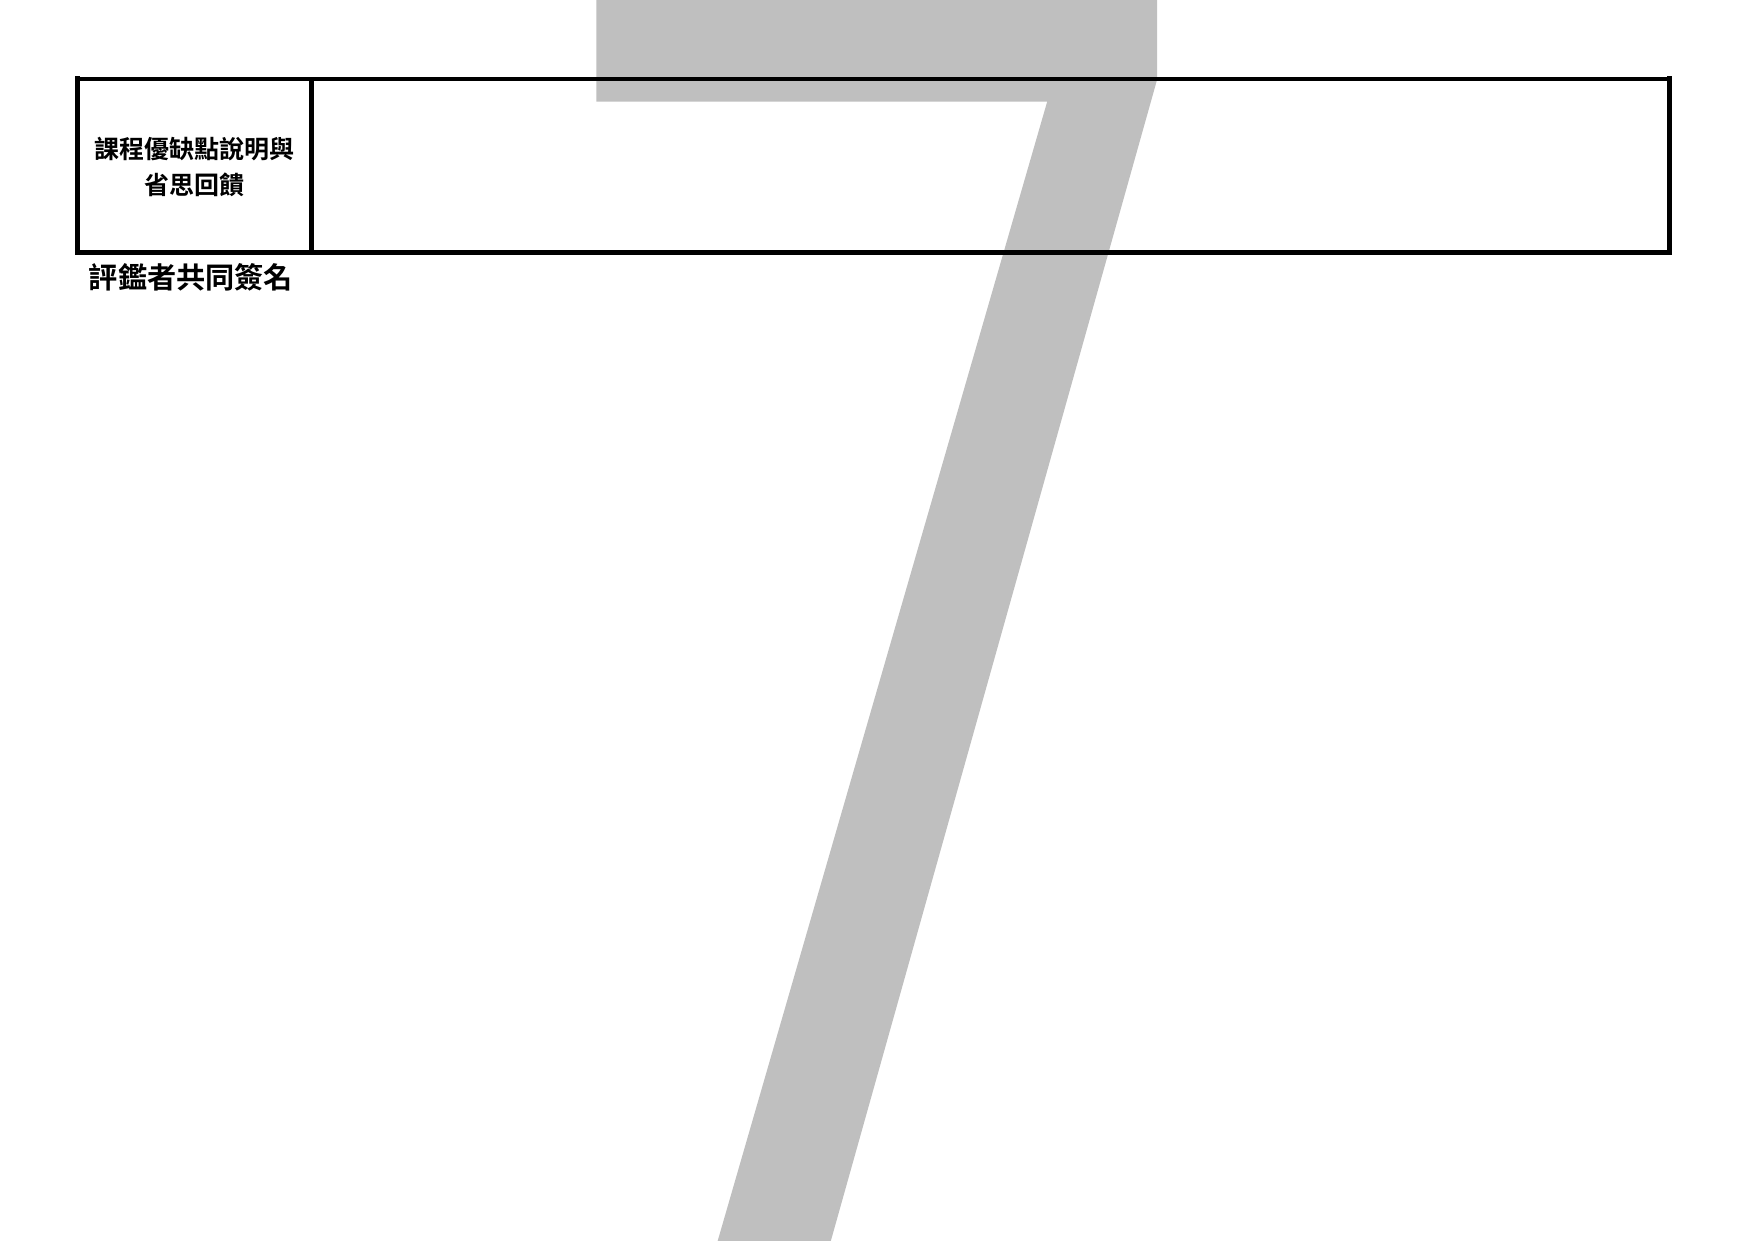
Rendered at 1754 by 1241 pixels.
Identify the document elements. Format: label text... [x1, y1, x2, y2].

table_cell [314, 81, 1667, 250]
text 評鑑者共同簽名 [89, 255, 1665, 297]
table_cell 課程優缺點說明與省思回饋 [80, 81, 309, 250]
